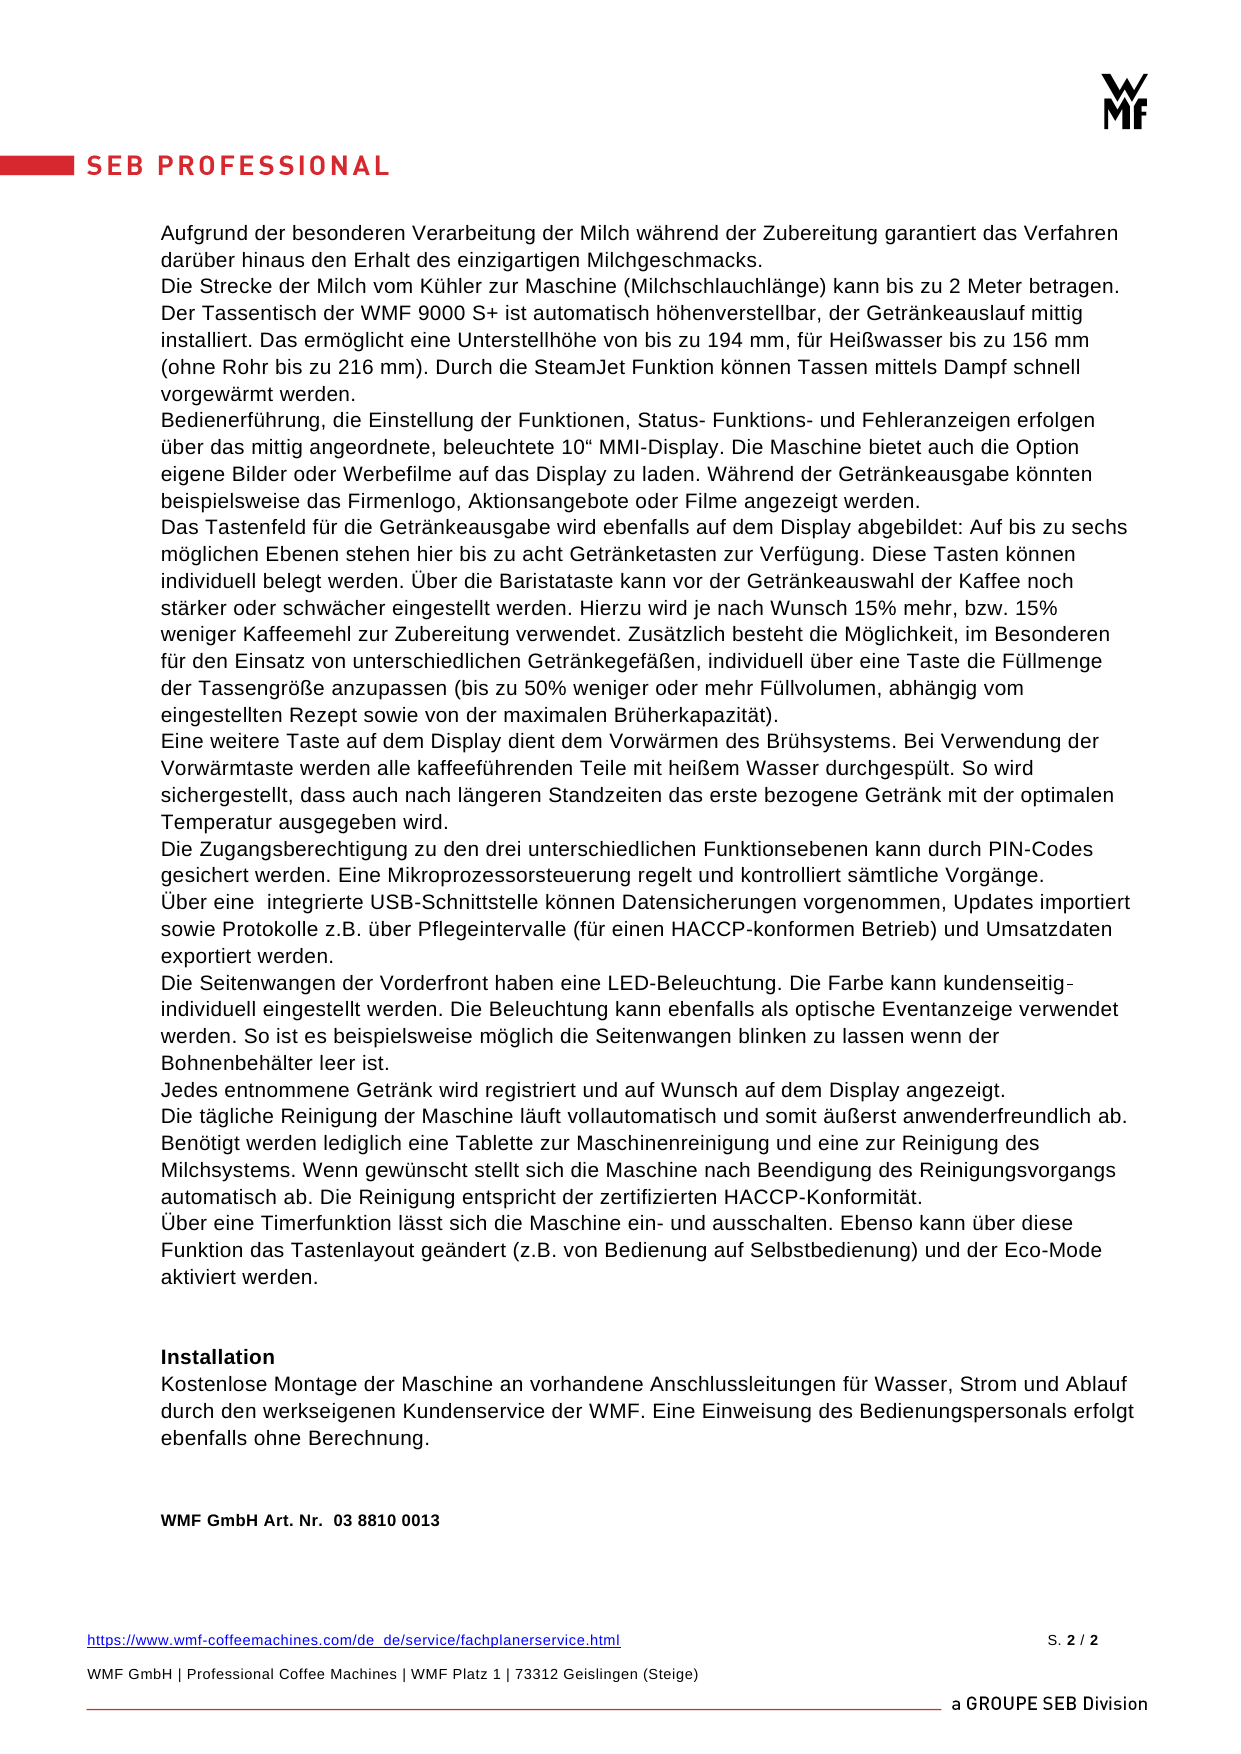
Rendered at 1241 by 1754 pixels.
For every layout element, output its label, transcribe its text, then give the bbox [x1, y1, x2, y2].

text Die Seitenwangen der Vorderfront haben eine LED-Beleuchtung. Die Farbe kann kundenseitig individuell eingestellt werden. Die Beleuchtung kann ebenfalls als optische Eventanzeige verwendet werden. So ist es beispielsweise möglich die Seitenwangen blinken zu lassen wenn der Bohnenbehälter leer ist. [161, 967, 1136, 1074]
picture [0, 3, 1236, 187]
picture [0, 1688, 1235, 1754]
text Eine weitere Taste auf dem Display dient dem Vorwärmen des Brühsystems. Bei Verwendung der Vorwärmtaste werden alle kaffeeführenden Teile mit heißem Wasser durchgespült. So wird sichergestellt, dass auch nach längeren Standzeiten das erste bezogene Getränk mit der optimalen Temperatur ausgegeben wird. [161, 727, 1136, 834]
text Aufgrund der besonderen Verarbeitung der Milch während der Zubereitung garantiert das Verfahren darüber hinaus den Erhalt des einzigartigen Milchgeschmacks. [161, 218, 1136, 271]
text WMF GmbH Art. Nr. 03 8810 0013 [161, 1503, 1136, 1530]
text Der Tassentisch der WMF 9000 S+ ist automatisch höhenverstellbar, der Getränkeauslauf mittig installiert. Das ermöglicht eine Unterstellhöhe von bis zu 194 mm, für Heißwasser bis zu 156 mm (ohne Rohr bis zu 216 mm). Durch die SteamJet Funktion können Tassen mittels Dampf schnell vorgewärmt werden. [161, 298, 1136, 405]
text Die tägliche Reinigung der Maschine läuft vollautomatisch und somit äußerst anwenderfreundlich ab. Benötigt werden lediglich eine Tablette zur Maschinenreinigung und eine zur Reinigung des Milchsystems. Wenn gewünscht stellt sich die Maschine nach Beendigung des Reinigungsvorgangs automatisch ab. Die Reinigung entspricht der zertifizierten HACCP-Konformität. [161, 1101, 1136, 1208]
text Kostenlose Montage der Maschine an vorhandene Anschlussleitungen für Wasser, Strom und Ablauf durch den werkseigenen Kundenservice der WMF. Eine Einweisung des Bedienungspersonals erfolgt ebenfalls ohne Berechnung. [161, 1369, 1136, 1449]
text Die Strecke der Milch vom Kühler zur Maschine (Milchschlauchlänge) kann bis zu 2 Meter betragen. [161, 271, 1136, 298]
text Installation [161, 1342, 1136, 1369]
text Das Tastenfeld für die Getränkeausgabe wird ebenfalls auf dem Display abgebildet: Auf bis zu sechs möglichen Ebenen stehen hier bis zu acht Getränketasten zur Verfügung. Diese Tasten können individuell belegt werden. Über die Baristataste kann vor der Getränkeauswahl der Kaffee noch stärker oder schwächer eingestellt werden. Hierzu wird je nach Wunsch 15% mehr, bzw. 15% weniger Kaffeemehl zur Zubereitung verwendet. Zusätzlich besteht die Möglichkeit, im Besonderen für den Einsatz von unterschiedlichen Getränkegefäßen, individuell über eine Taste die Füllmenge der Tassengröße anzupassen (bis zu 50% weniger oder mehr Füllvolumen, abhängig vom eingestellten Rezept sowie von der maximalen Brüherkapazität). [161, 512, 1136, 727]
text Jedes entnommene Getränk wird registriert und auf Wunsch auf dem Display angezeigt. [161, 1074, 1136, 1101]
text Bedienerführung, die Einstellung der Funktionen, Status- Funktions- und Fehleranzeigen erfolgen über das mittig angeordnete, beleuchtete 10“ MMI-Display. Die Maschine bietet auch die Option eigene Bilder oder Werbefilme auf das Display zu laden. Während der Getränkeausgabe könnten beispielsweise das Firmenlogo, Aktionsangebote oder Filme angezeigt werden. [161, 405, 1136, 512]
text Über eine integrierte USB-Schnittstelle können Datensicherungen vorgenommen, Updates importiert sowie Protokolle z.B. über Pflegeintervalle (für einen HACCP-konformen Betrieb) und Umsatzdaten exportiert werden. [161, 887, 1136, 967]
text Die Zugangsberechtigung zu den drei unterschiedlichen Funktionsebenen kann durch PIN-Codes gesichert werden. Eine Mikroprozessorsteuerung regelt und kontrolliert sämtliche Vorgänge. [161, 834, 1136, 887]
text Über eine Timerfunktion lässt sich die Maschine ein- und ausschalten. Ebenso kann über diese Funktion das Tastenlayout geändert (z.B. von Bedienung auf Selbstbedienung) und der Eco-Mode aktiviert werden. [161, 1208, 1136, 1289]
